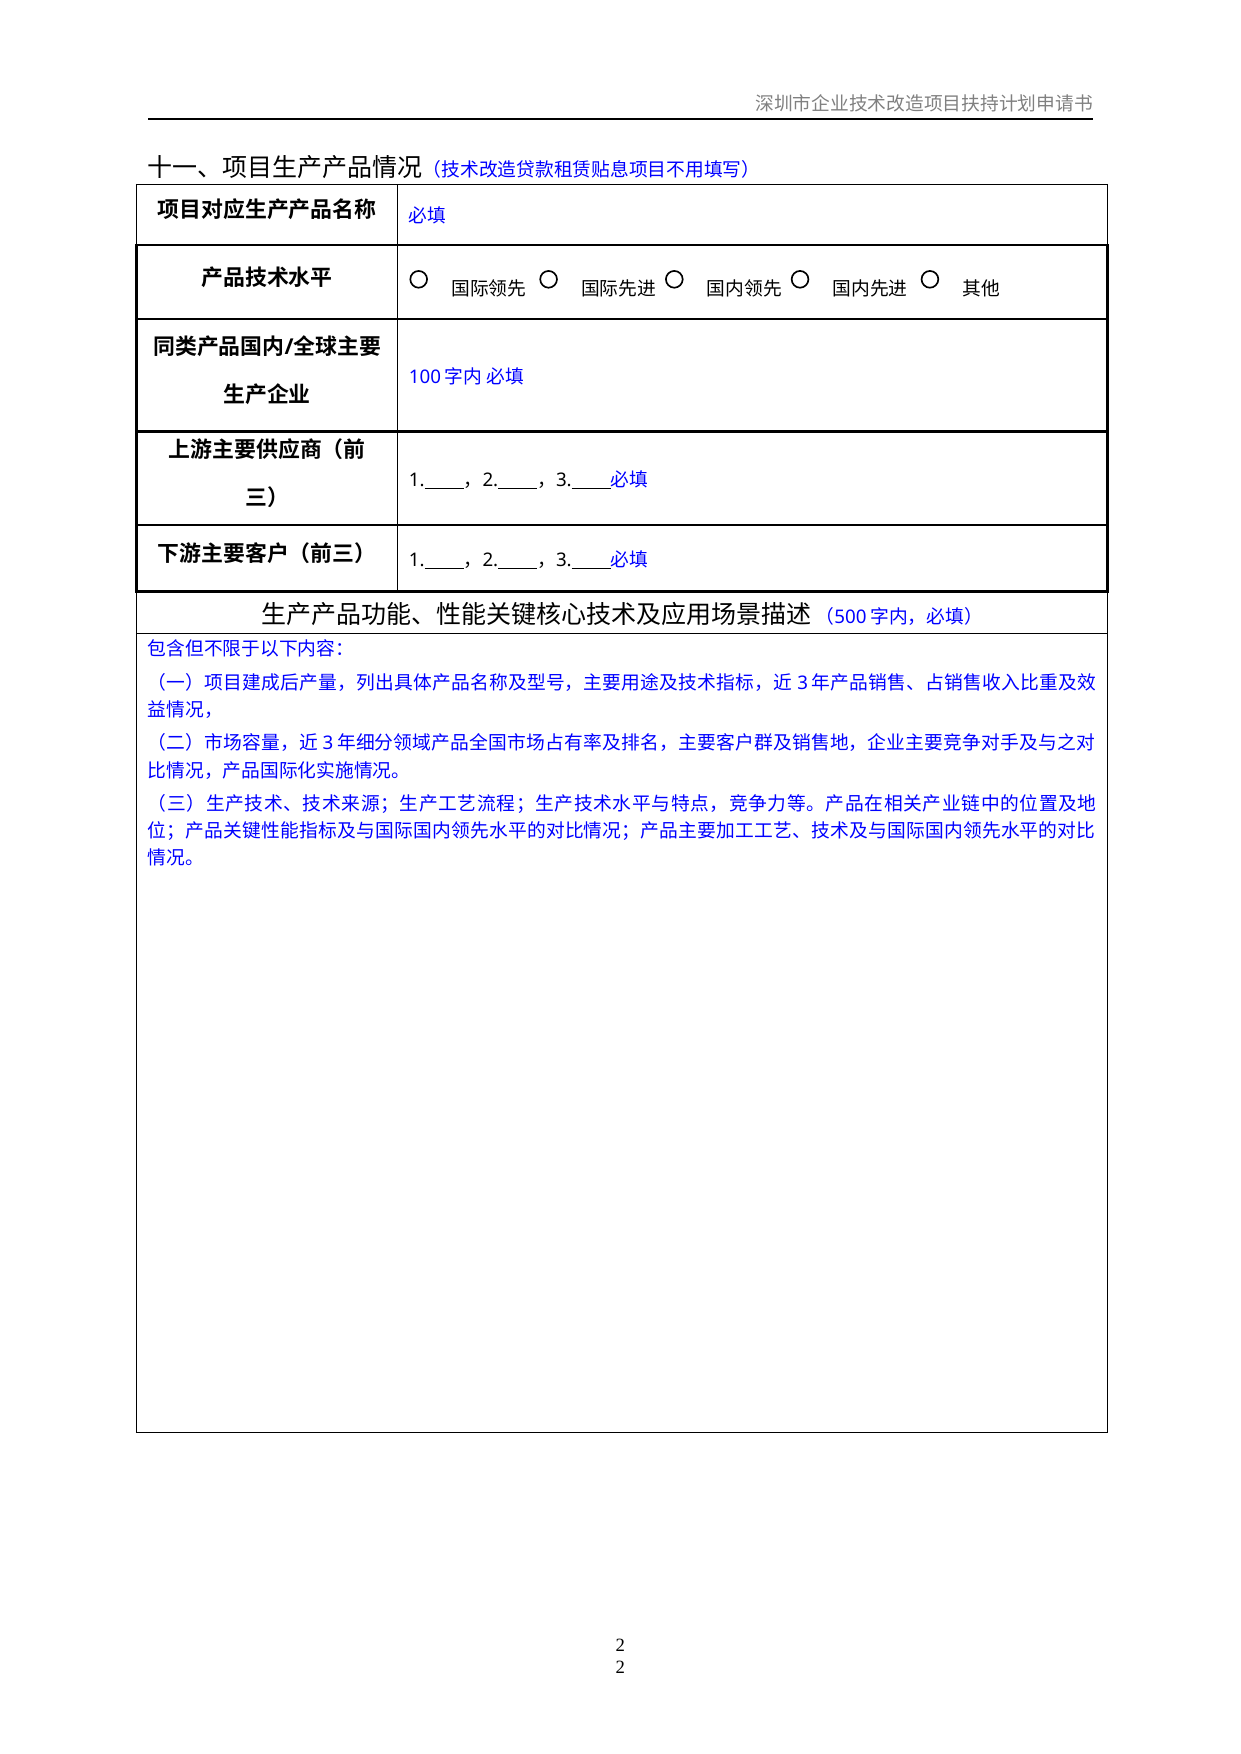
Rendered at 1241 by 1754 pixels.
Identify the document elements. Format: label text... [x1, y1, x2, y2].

table_cell 1. ，2. ，3. 必填 [398, 433, 1106, 524]
table_cell 下游主要客户（前三） [138, 526, 397, 590]
table_cell 国际领先 国际先进 国内领先 国内先进 其他 [398, 246, 1106, 318]
table_cell 生产产品功能、性能关键核心技术及应用场景描述 （500字内，必填） [137, 593, 1107, 633]
table_header 项目对应生产产品名称 [137, 185, 397, 244]
table_cell 产品技术水平 [138, 246, 397, 318]
table_cell 包含但不限于以下内容： （一）项目建成后产量，列出具体产品名称及型号，主要用途及技术指标，近3年产品销售、占销售收入比重及效益情况， （二）市场容量，近3年细分领域产品全国市场占有率及排名，主要客户群及销售地，企业主要竞争对手及与之对比情况，产品国际化实施情况。 （三）生产技术、技术来源；生产工艺流程；生产技术水平与特点，竞争力等。产品在相关产业链中的位置及地位；产品关键性能指标及与国际国内领先水平的对比情况；产品主要加工工艺、技术及与国际国内领先水平的对比情况。 [137, 634, 1107, 1432]
text 十一、项目生产产品情况（技术改造贷款租赁贴息项目不用填写） [148, 148, 1093, 184]
table_cell 1. ，2. ，3. 必填 [398, 526, 1106, 590]
table_cell 上游主要供应商（前三） [138, 433, 397, 524]
table_cell 同类产品国内/全球主要生产企业 [138, 320, 397, 430]
table_cell 100字内 必填 [398, 320, 1106, 430]
table_header 必填 [398, 185, 1107, 244]
